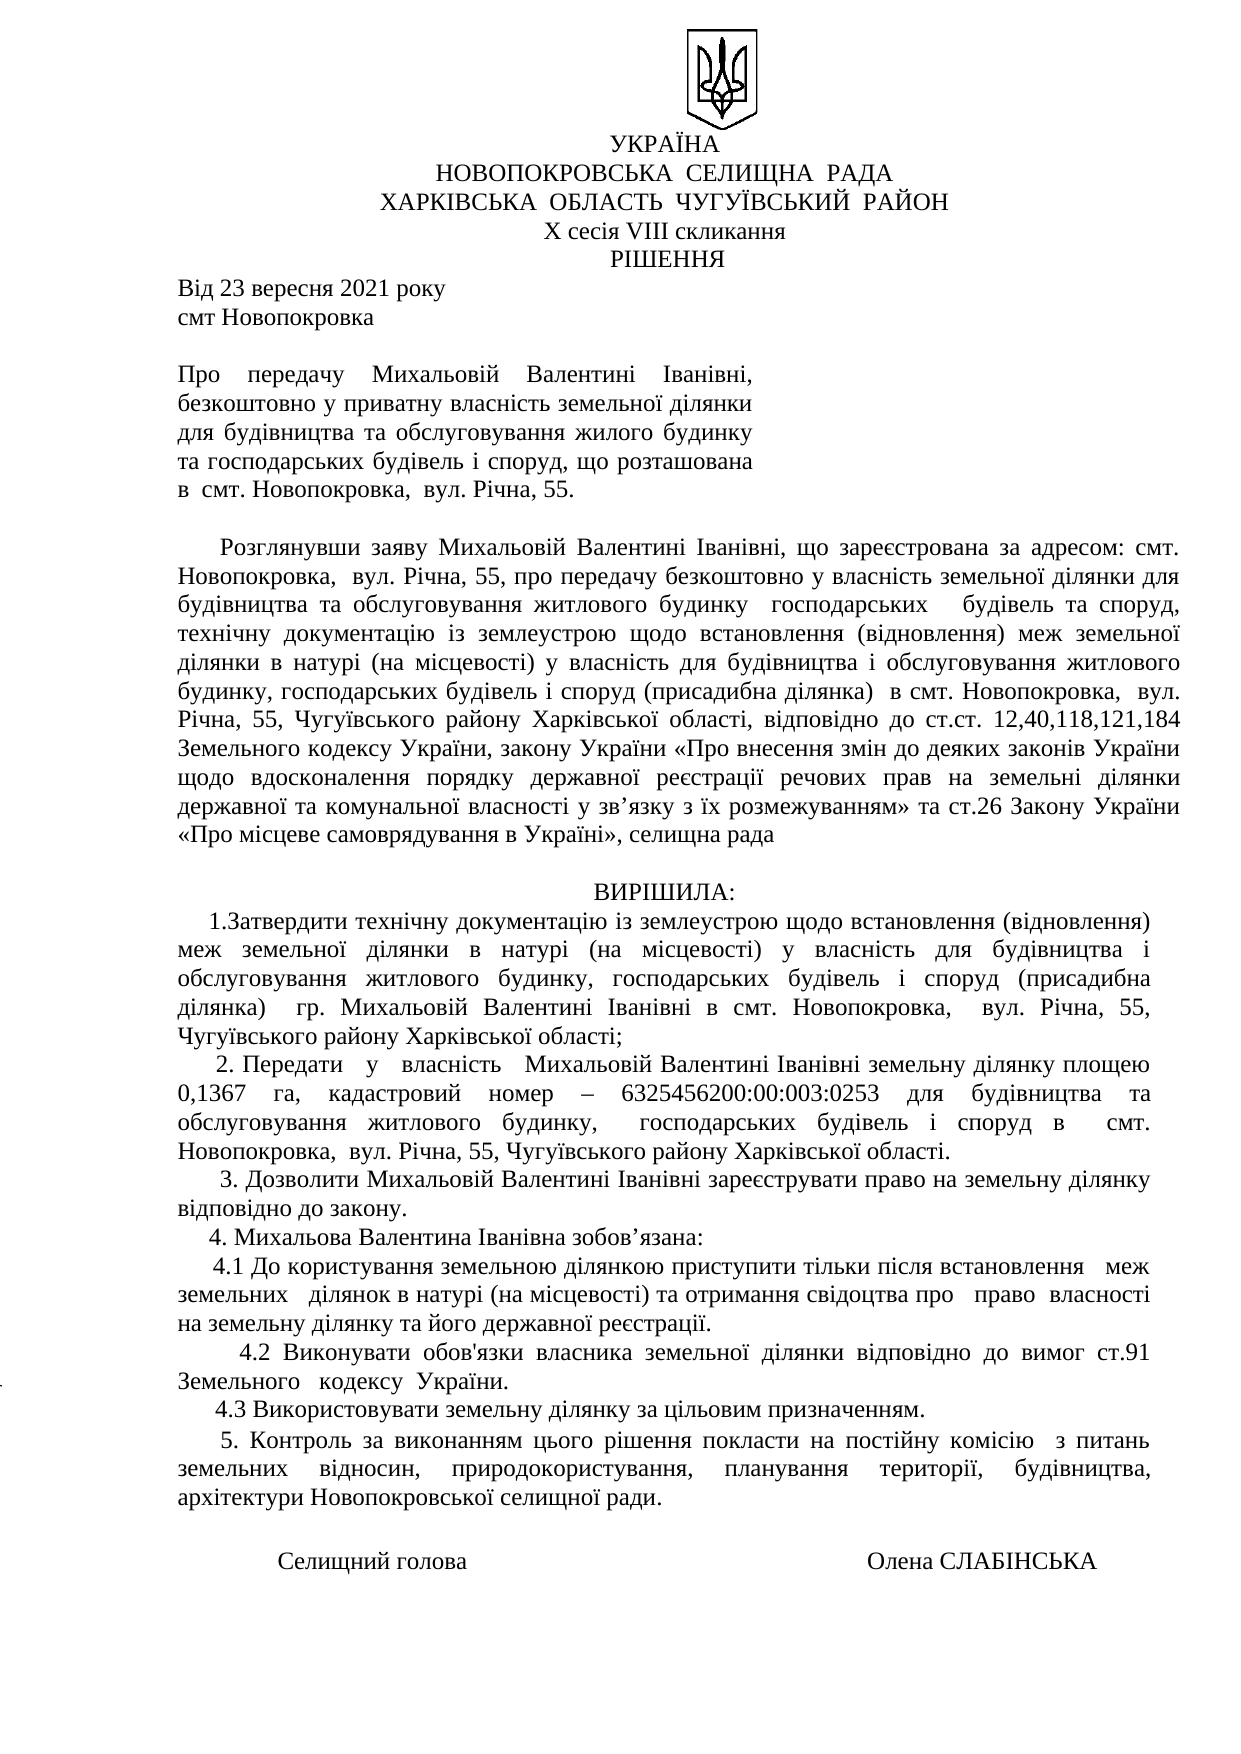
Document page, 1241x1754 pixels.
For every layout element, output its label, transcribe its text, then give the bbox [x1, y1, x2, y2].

text РІШЕННЯ [177, 244, 1152, 273]
picture [687, 29, 758, 130]
text 4.3 Використовувати земельну ділянку за цільовим призначенням. [177, 1394, 1152, 1423]
text Розглянувши заяву Михальовій Валентині Іванівні, що зареєстрована за адресом: смт. Новопокровка, вул. Річна, 55, про передачу безкоштовно у власність земельної ділянки для будівництва та обслуговування житлового будинку господарських будівель та споруд, технічну документацію із землеустрою щодо встановлення (відновлення) меж земельної ділянки в натурі (на місцевості) у власність для будівництва і обслуговування житлового будинку, господарських будівель і споруд (присадибна ділянка) в смт. Новопокровка, вул. Річна, 55, Чугуївського району Харківської області, відповідно до ст.ст. 12,40,118,121,184 Земельного кодексу України, закону України «Про внесення змін до деяких законів України щодо вдосконалення порядку державної реєстрації речових прав на земельні ділянки державної та комунальної власності у зв’язку з їх розмежуванням» та ст.26 Закону України «Про місцеве самоврядування в Україні», селищна рада [177, 532, 1181, 848]
text 5. Контроль за виконанням цього рішення покласти на постійну комісію з питань земельних відносин, природокористування, планування території, будівництва, архітектури Новопокровської селищної ради. [177, 1425, 1152, 1511]
text 4.1 До користування земельною ділянкою приступити тільки після встановлення меж земельних ділянок в натурі (на місцевості) та отримання свідоцтва про право власності на земельну ділянку та його державної реєстрації. [177, 1251, 1152, 1337]
text 4. Михальова Валентина Іванівна зобов’язана: [177, 1222, 1152, 1251]
text ВИРІШИЛА: [177, 877, 1152, 906]
text ХАРКІВСЬКА ОБЛАСТЬ ЧУГУЇВСЬКИЙ РАЙОН [177, 187, 1152, 216]
text Селищний голова Олена СЛАБІНСЬКА [215, 1546, 1152, 1575]
text 2. Передати у власність Михальовій Валентині Іванівні земельну ділянку площею 0,1367 га, кадастровий номер – 6325456200:00:003:0253 для будівництва та обслуговування житлового будинку, господарських будівель і споруд в смт. Новопокровка, вул. Річна, 55, Чугуївського району Харківської області. [177, 1049, 1152, 1164]
text X сесія VІІІ скликання [177, 216, 1152, 244]
text 1.Затвердити технічну документацію із землеустрою щодо встановлення (відновлення) меж земельної ділянки в натурі (на місцевості) у власність для будівництва і обслуговування житлового будинку, господарських будівель і споруд (присадибна ділянка) гр. Михальовій Валентині Іванівні в смт. Новопокровка, вул. Річна, 55, Чугуївського району Харківської області; [177, 906, 1152, 1049]
subtitle Від 23 вересня 2021 року [177, 273, 1152, 302]
text смт Новопокровка [177, 302, 1152, 331]
text УКРАЇНА [177, 129, 1152, 158]
text НОВОПОКРОВСЬКА СЕЛИЩНА РАДА [177, 158, 1152, 187]
text 3. Дозволити Михальовій Валентині Іванівні зареєструвати право на земельну ділянку відповідно до закону. [177, 1164, 1152, 1222]
text Про передачу Михальовій Валентині Іванівні, безкоштовно у приватну власність земельної ділянки для будівництва та обслуговування жилого будинку та господарських будівель і споруд, що розташована в смт. Новопокровка, вул. Річна, 55. [177, 359, 753, 503]
text 4.2 Виконувати обов'язки власника земельної ділянки відповідно до вимог ст.91 Земельного кодексу України. [177, 1337, 1152, 1394]
